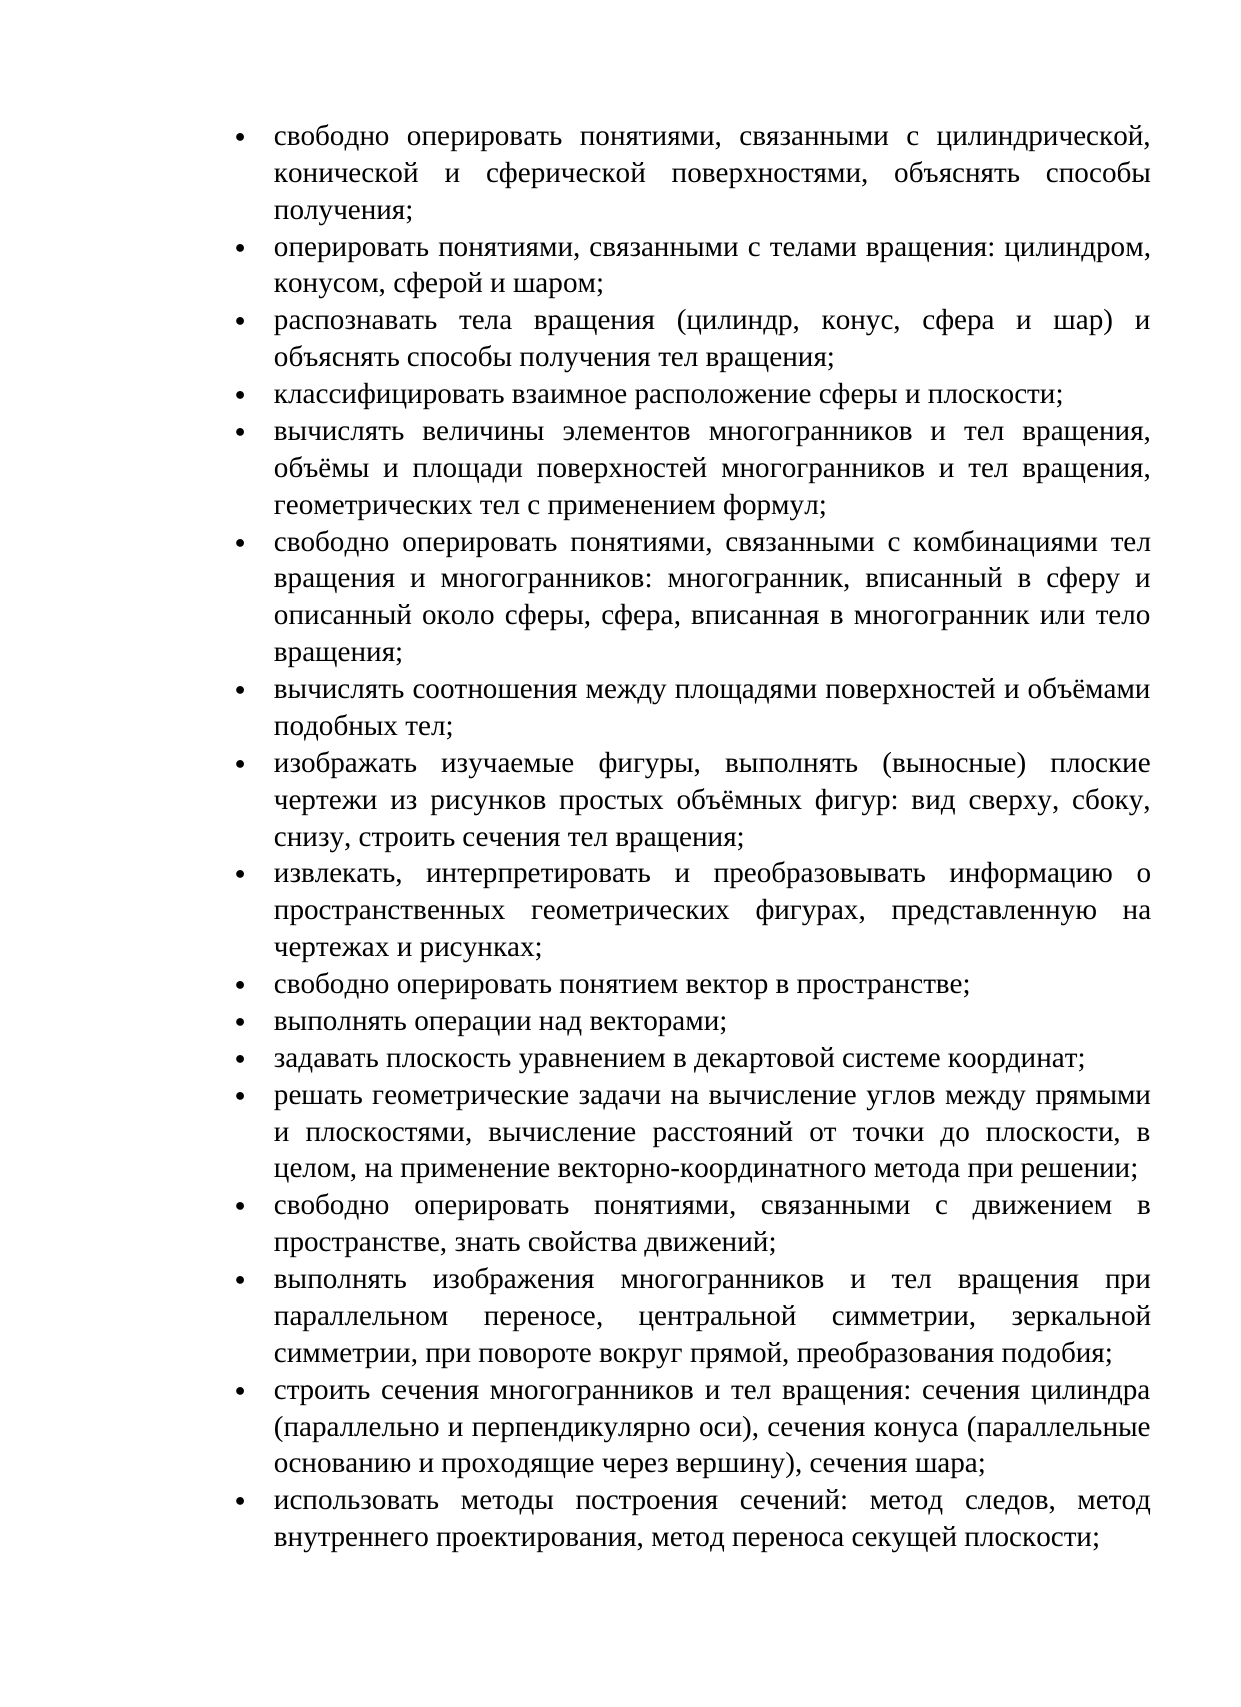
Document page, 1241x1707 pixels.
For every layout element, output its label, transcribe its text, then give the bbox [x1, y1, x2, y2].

list решать геометрические задачи на вычисление углов между прямыми и плоскостями, вычисление расстояний от точки до плоскости, в целом, на применение векторно-координатного метода при решении; [236, 1077, 1152, 1184]
list изображать изучаемые фигуры, выполнять (выносные) плоские чертежи из рисунков простых объёмных фигур: вид сверху, сбоку, снизу, строить сечения тел вращения; [236, 745, 1152, 852]
list выполнять изображения многогранников и тел вращения при параллельном переносе, центральной симметрии, зеркальной симметрии, при повороте вокруг прямой, преобразования подобия; [236, 1261, 1152, 1368]
list задавать плоскость уравнением в декартовой системе координат; [236, 1040, 1152, 1073]
list извлекать, интерпретировать и преобразовывать информацию о пространственных геометрических фигурах, представленную на чертежах и рисунках; [236, 856, 1152, 963]
list свободно оперировать понятиями, связанными с комбинациями тел вращения и многогранников: многогранник, вписанный в сферу и описанный около сферы, сфера, вписанная в многогранник или тело вращения; [236, 524, 1152, 668]
list использовать методы построения сечений: метод следов, метод внутреннего проектирования, метод переноса секущей плоскости; [236, 1482, 1152, 1553]
list оперировать понятиями, связанными с телами вращения: цилиндром, конусом, сферой и шаром; [236, 229, 1152, 299]
list строить сечения многогранников и тел вращения: сечения цилиндра (параллельно и перпендикулярно оси), сечения конуса (параллельные основанию и проходящие через вершину), сечения шара; [236, 1372, 1152, 1479]
list распознавать тела вращения (цилиндр, конус, сфера и шар) и объяснять способы получения тел вращения; [236, 302, 1152, 373]
list классифицировать взаимное расположение сферы и плоскости; [236, 376, 1152, 410]
list выполнять операции над векторами; [236, 1003, 1152, 1037]
list свободно оперировать понятиями, связанными с движением в пространстве, знать свойства движений; [236, 1187, 1152, 1258]
list свободно оперировать понятиями, связанными с цилиндрической, конической и сферической поверхностями, объяснять способы получения; [236, 118, 1152, 225]
list свободно оперировать понятием вектор в пространстве; [236, 966, 1152, 1000]
list вычислять соотношения между площадями поверхностей и объёмами подобных тел; [236, 671, 1152, 742]
list вычислять величины элементов многогранников и тел вращения, объёмы и площади поверхностей многогранников и тел вращения, геометрических тел с применением формул; [236, 413, 1152, 520]
